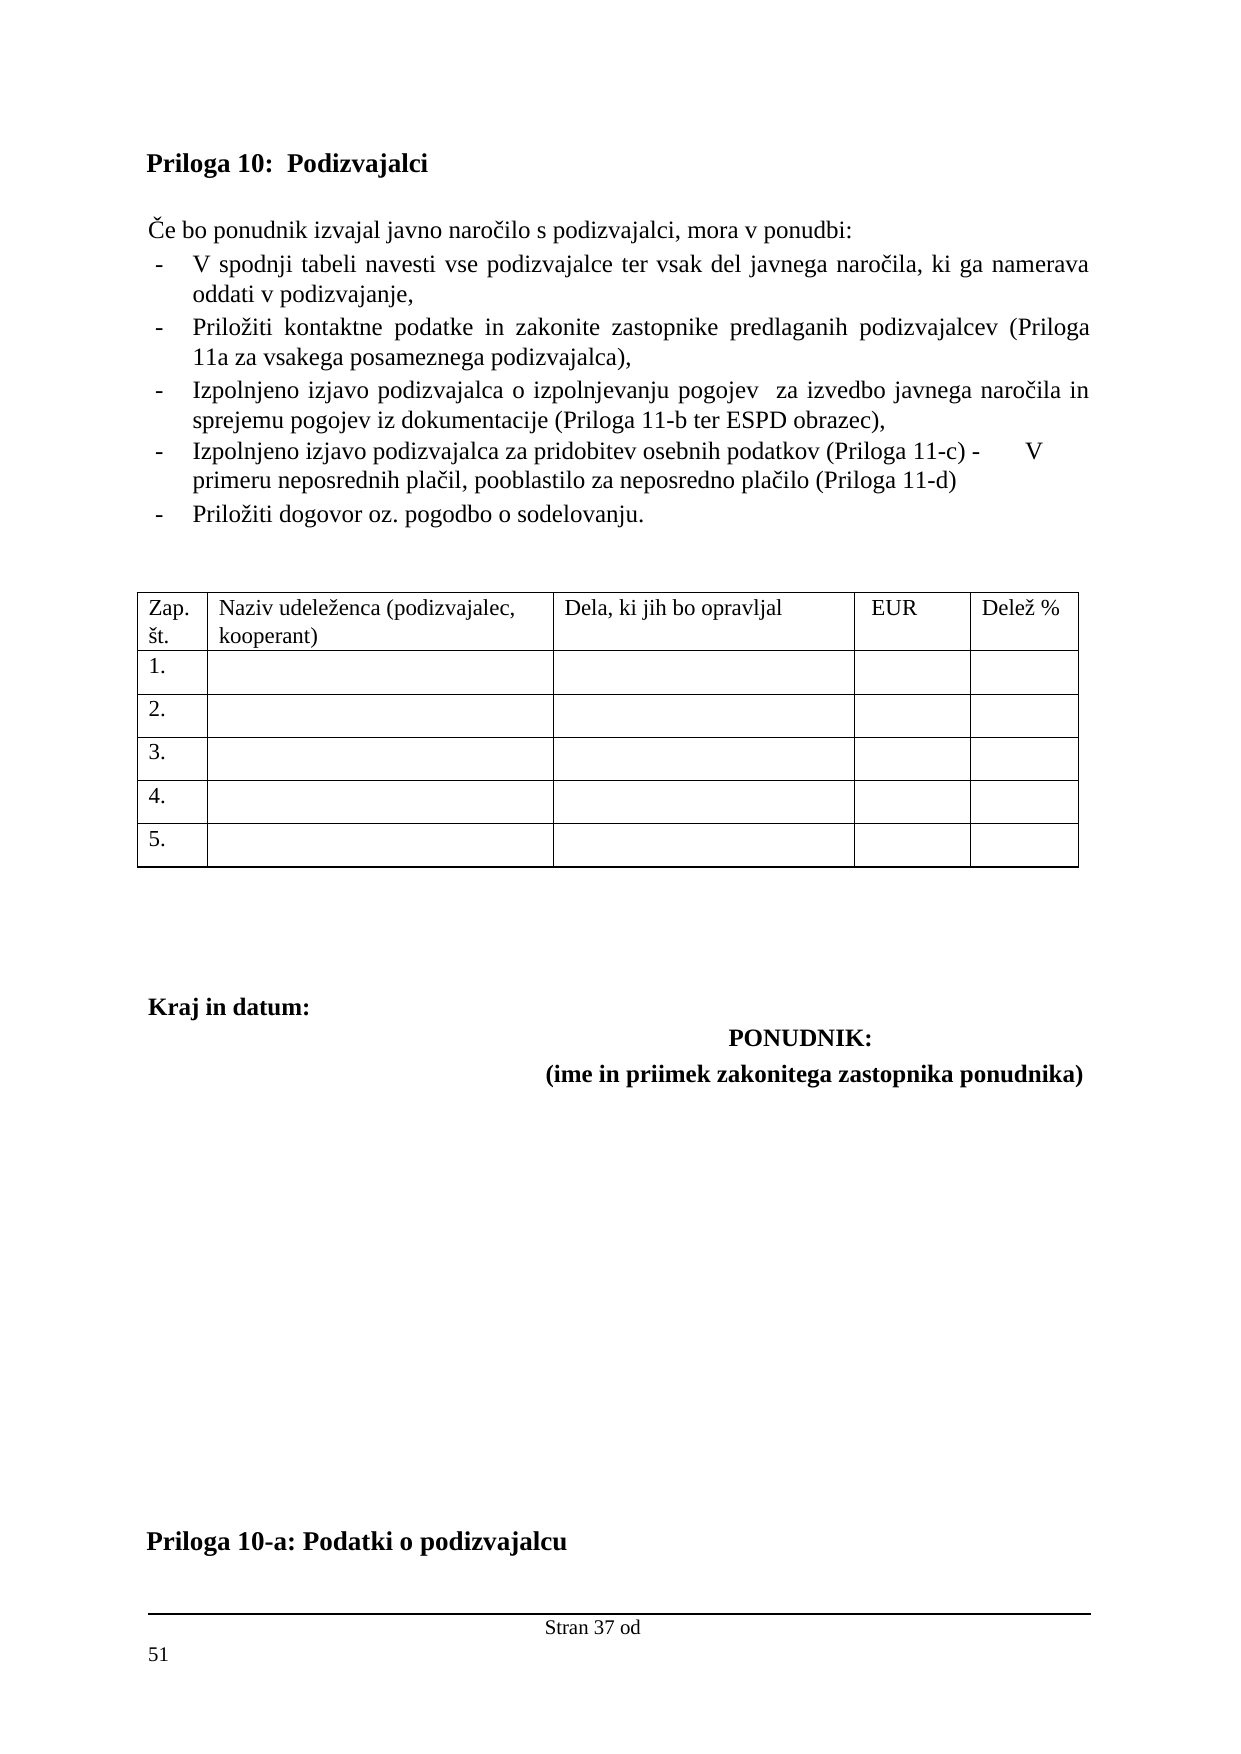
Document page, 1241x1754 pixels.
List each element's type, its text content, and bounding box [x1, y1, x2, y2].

table_header Zap. št. [138, 593, 207, 650]
text Če bo ponudnik izvajal javno naročilo s podizvajalci, mora v ponudbi: [148, 215, 1091, 244]
table_cell [554, 781, 854, 823]
table_cell [554, 651, 854, 694]
table_cell [208, 651, 553, 694]
table_cell [855, 781, 970, 823]
table_cell 4. [138, 781, 207, 823]
table_header Dela, ki jih bo opravljal [554, 593, 854, 650]
table_cell [208, 781, 553, 823]
table_cell [208, 738, 553, 780]
table_cell 1. [138, 651, 207, 694]
table_cell [855, 738, 970, 780]
table_cell [855, 651, 970, 694]
table_cell 2. [138, 695, 207, 737]
subtitle Priloga 10: Podizvajalci [146, 147, 1091, 178]
table_cell [855, 824, 970, 866]
table_cell [208, 824, 553, 866]
text PONUDNIK: [140, 1023, 1091, 1051]
list Priložiti kontaktne podatke in zakonite zastopnike predlaganih podizvajalcev (Priloga 11a za vsakega posameznega podizvajalca), [155, 312, 1091, 371]
table_cell 5. [138, 824, 207, 866]
table_cell [971, 781, 1078, 823]
text Kraj in datum: [148, 992, 1091, 1020]
list Izpolnjeno izjavo podizvajalca o izpolnjevanju pogojev za izvedbo javnega naročila in sprejemu pogojev iz dokumentacije (Priloga 11-b ter ESPD obrazec), [155, 375, 1091, 434]
table_cell [208, 695, 553, 737]
table_header EUR [855, 593, 970, 650]
table_header Delež % [971, 593, 1078, 650]
subtitle Priloga 10-a: Podatki o podizvajalcu [146, 1525, 1091, 1556]
text (ime in priimek zakonitega zastopnika ponudnika) [140, 1059, 1091, 1088]
table_cell [971, 824, 1078, 866]
table_cell [971, 695, 1078, 737]
table_cell [971, 738, 1078, 780]
table_cell [554, 695, 854, 737]
list Izpolnjeno izjavo podizvajalca za pridobitev osebnih podatkov (Priloga 11-c) - V primeru neposrednih plačil, pooblastilo za neposredno plačilo (Priloga 11-d) [155, 436, 1091, 494]
table_header Naziv udeleženca (podizvajalec, kooperant) [208, 593, 553, 650]
table_cell 3. [138, 738, 207, 780]
table_cell [554, 738, 854, 780]
list V spodnji tabeli navesti vse podizvajalce ter vsak del javnega naročila, ki ga namerava oddati v podizvajanje, [155, 249, 1091, 307]
table_cell [554, 824, 854, 866]
table_cell [971, 651, 1078, 694]
table_cell [855, 695, 970, 737]
list Priložiti dogovor oz. pogodbo o sodelovanju. [155, 499, 1091, 528]
